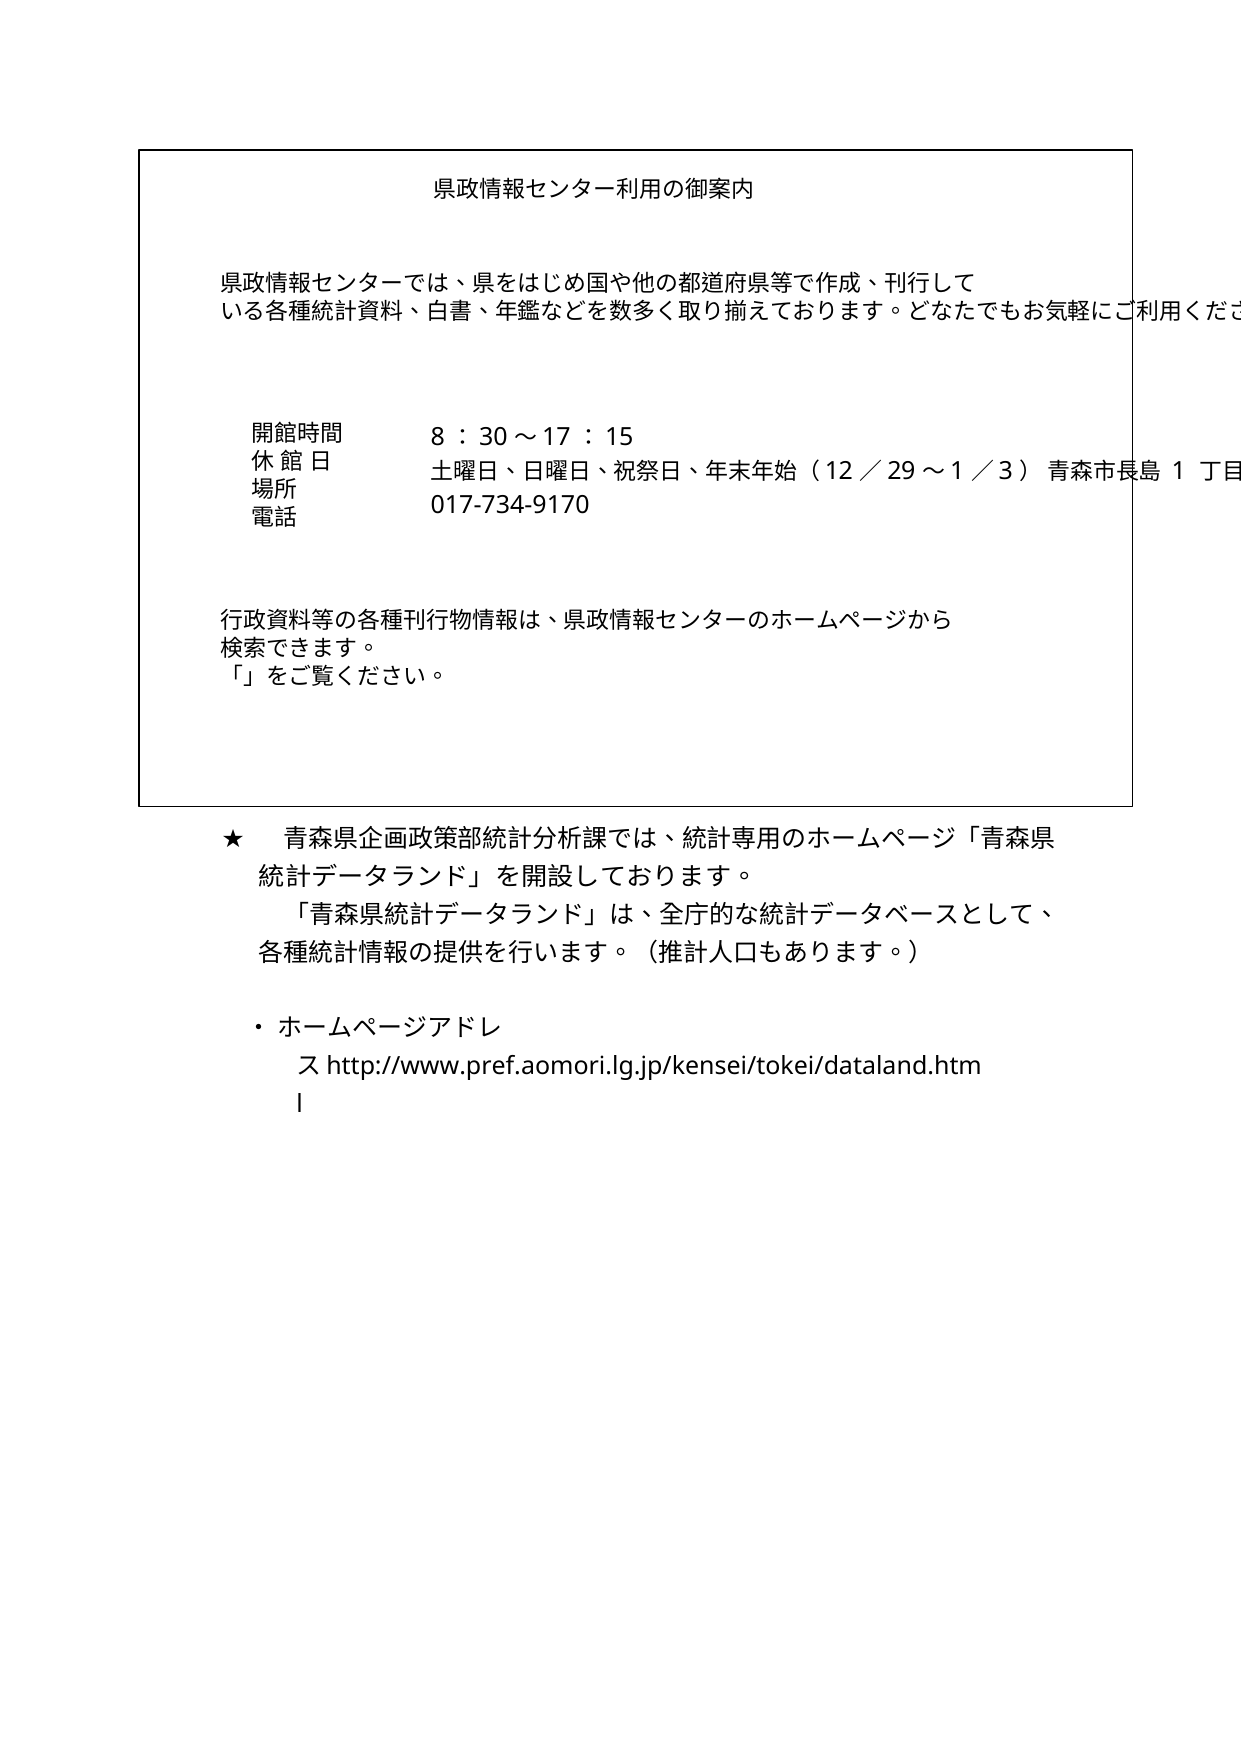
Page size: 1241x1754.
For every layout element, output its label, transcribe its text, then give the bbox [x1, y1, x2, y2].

text ★ 青森県企画政策部統計分析課では、統計専用のホームページ「青森県統計データランド」を開設しております。 [221, 821, 1059, 893]
text ・ ホームページアドレスhttp://www.pref.aomori.lg.jp/kensei/tokei/dataland.html [246, 1010, 984, 1119]
text 「青森県統計データランド」は、全庁的な統計データベースとして、各種統計情報の提供を行います。（推計人口もあります。） [258, 896, 1064, 968]
